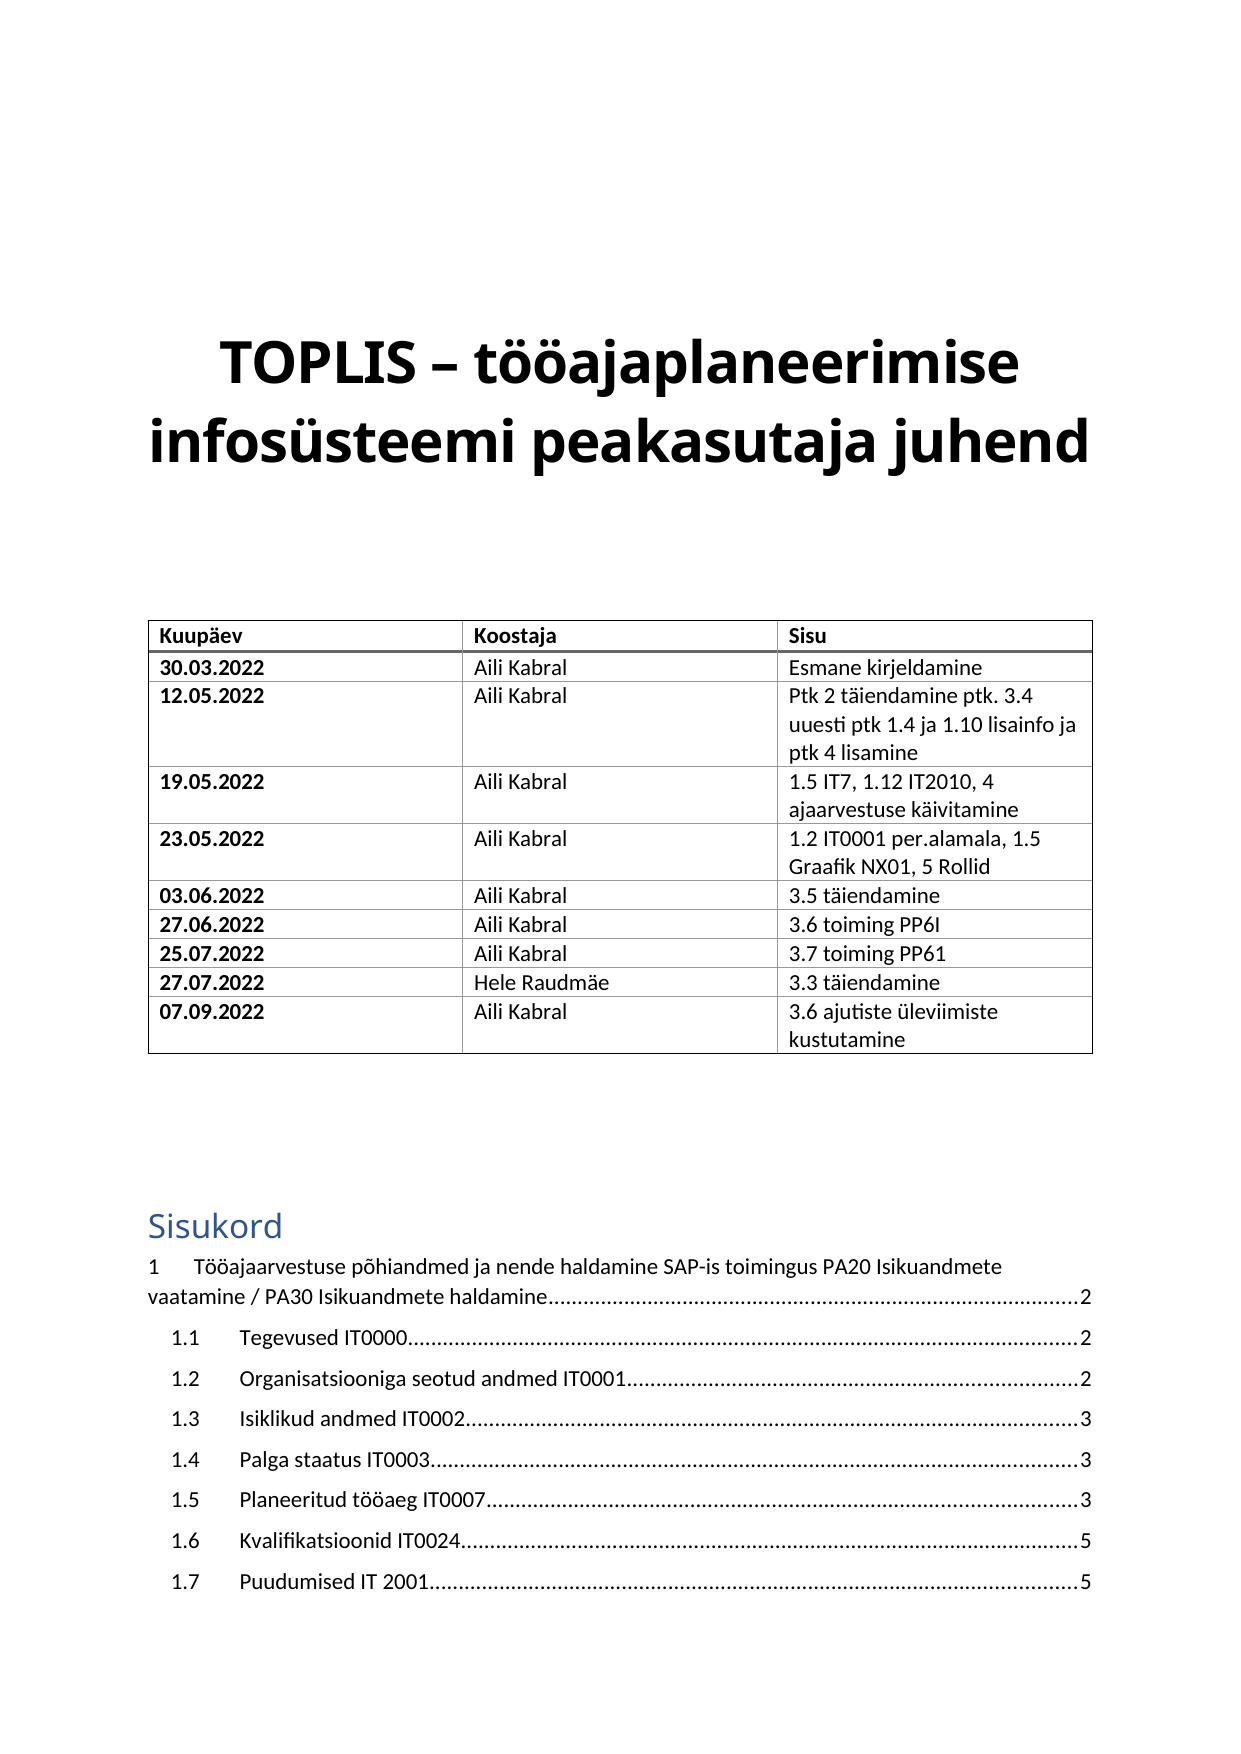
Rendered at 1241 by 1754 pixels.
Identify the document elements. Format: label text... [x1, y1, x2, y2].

table_cell Aili Kabral [463, 767, 777, 823]
table_cell Aili Kabral [463, 682, 777, 766]
table_cell 25.07.2022 [149, 939, 462, 967]
table_cell 3.6 toiming PP6I [778, 910, 1092, 938]
title TOPLIS – tööajaplaneerimise infosüsteemi peakasutaja juhend [148, 321, 1093, 480]
table_cell Hele Raudmäe [463, 968, 777, 996]
table_cell Aili Kabral [463, 824, 777, 880]
table_header Kuupäev [149, 621, 462, 649]
table_cell 1.5 IT7, 1.12 IT2010, 4 ajaarvestuse käivitamine [778, 767, 1092, 823]
table_cell Esmane kirjeldamine [778, 653, 1092, 681]
table_cell Aili Kabral [463, 653, 777, 681]
table_cell 27.06.2022 [149, 910, 462, 938]
table_cell Ptk 2 täiendamine ptk. 3.4 uuesti ptk 1.4 ja 1.10 lisainfo ja ptk 4 lisamine [778, 682, 1092, 766]
table_cell Aili Kabral [463, 881, 777, 909]
table_cell 1.2 IT0001 per.alamala, 1.5 Graafik NX01, 5 Rollid [778, 824, 1092, 880]
table_cell Aili Kabral [463, 939, 777, 967]
table_cell 12.05.2022 [149, 682, 462, 766]
table_cell 19.05.2022 [149, 767, 462, 823]
table_cell 30.03.2022 [149, 653, 462, 681]
table_cell 23.05.2022 [149, 824, 462, 880]
table_cell Aili Kabral [463, 997, 777, 1053]
table_cell 3.5 täiendamine [778, 881, 1092, 909]
table_cell 3.3 täiendamine [778, 968, 1092, 996]
table_cell Aili Kabral [463, 910, 777, 938]
table_cell 3.7 toiming PP61 [778, 939, 1092, 967]
table_cell 03.06.2022 [149, 881, 462, 909]
table_header Koostaja [463, 621, 777, 649]
table_header Sisu [778, 621, 1092, 649]
table_cell 3.6 ajutiste üleviimiste kustutamine [778, 997, 1092, 1053]
table_cell 07.09.2022 [149, 997, 462, 1053]
table_cell 27.07.2022 [149, 968, 462, 996]
